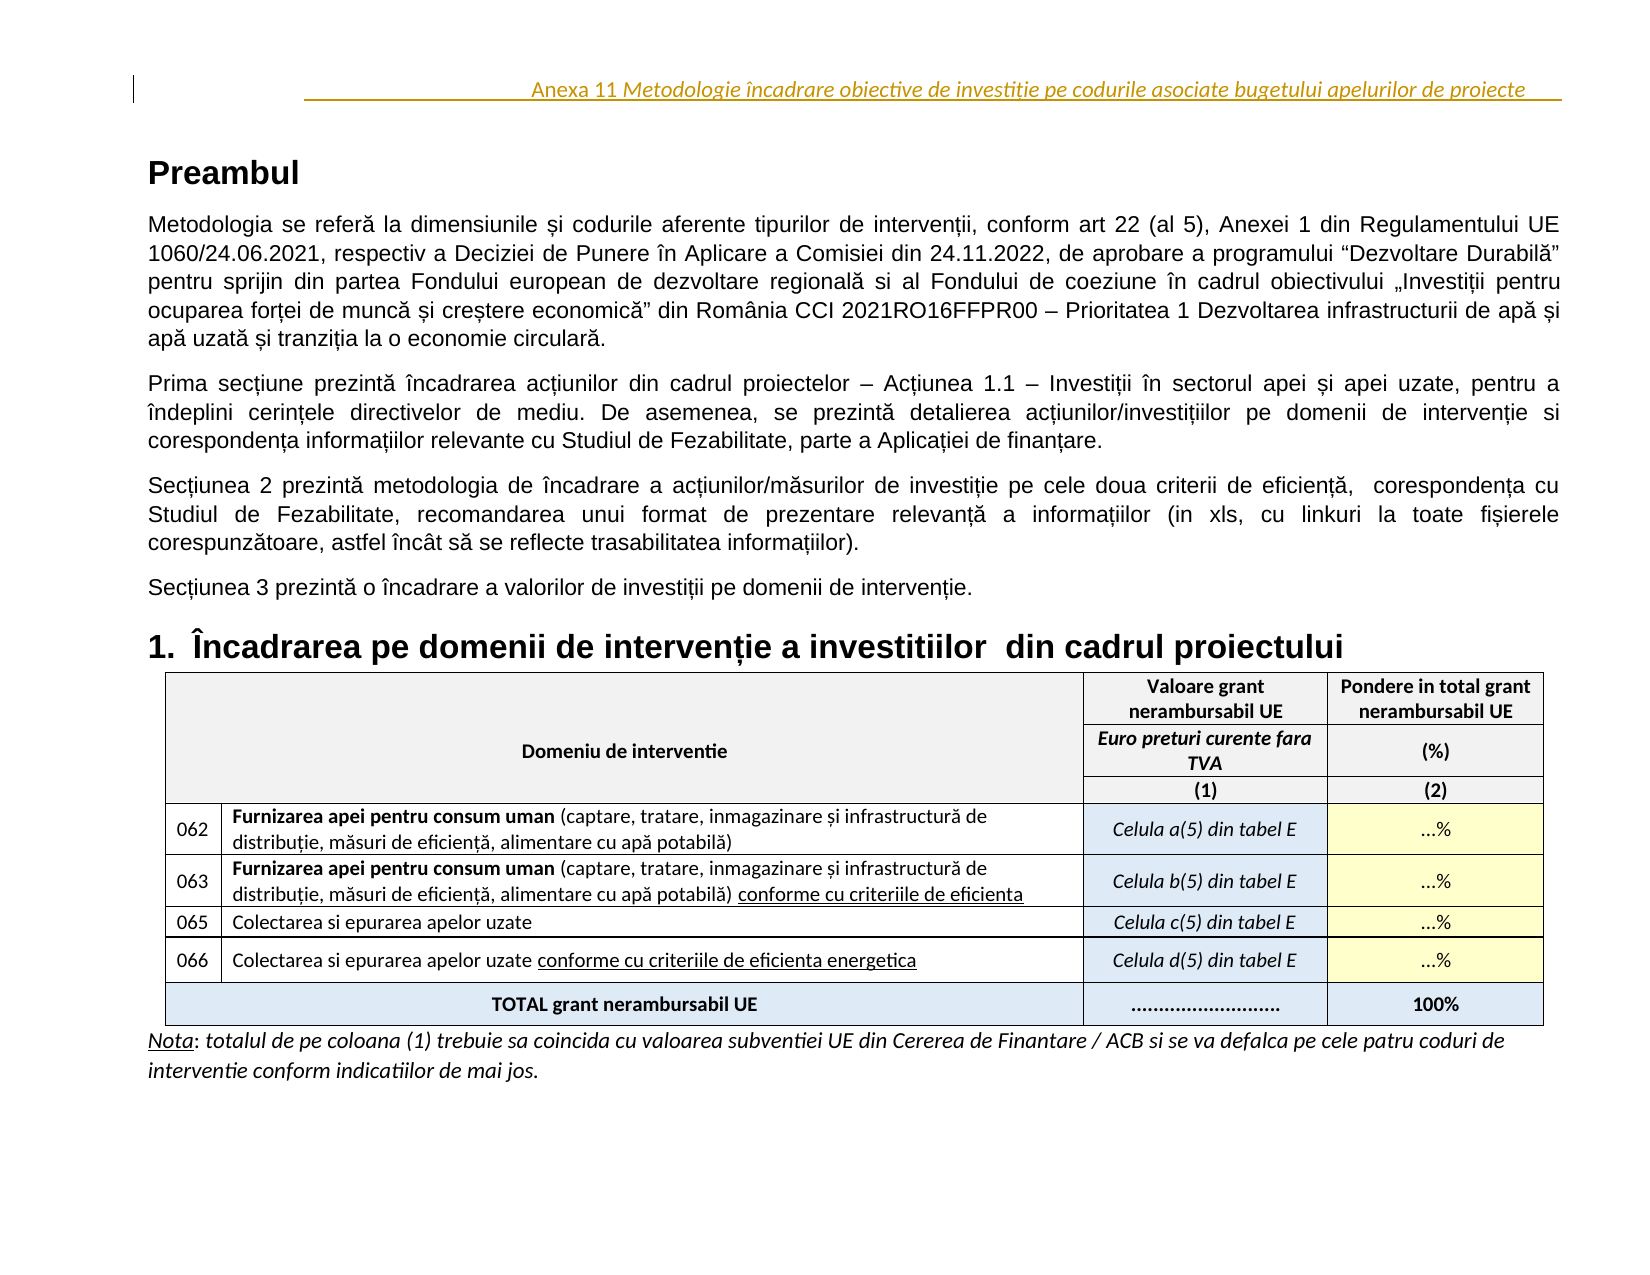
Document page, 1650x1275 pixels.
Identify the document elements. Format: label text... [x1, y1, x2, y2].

table_header Domeniu de interventie [166, 673, 1083, 802]
table_cell Celula c(5) din tabel E [1084, 907, 1327, 936]
subtitle Încadrarea pe domenii de intervenție a investitiilor din cadrul proiectului [148, 628, 1561, 666]
table_cell Celula b(5) din tabel E [1084, 855, 1327, 906]
table_cell Furnizarea apei pentru consum uman (captare, tratare, inmagazinare și infrastructură de distribuție, măsuri de eficiență, alimentare cu apă potabilă) [222, 804, 1083, 854]
text Secțiunea 2 prezintă metodologia de încadrare a acțiunilor/măsurilor de investiție pe cele doua criterii de eficiență, corespondența cu Studiul de Fezabilitate, recomandarea unui format de prezentare relevanță a informațiilor (in xls, cu linkuri la toate fișierele corespunzătoare, astfel încât să se reflecte trasabilitatea informațiilor). [148, 472, 1561, 555]
table_cell (2) [1328, 777, 1543, 802]
text Metodologia se referă la dimensiunile și codurile aferente tipurilor de intervenții, conform art 22 (al 5), Anexei 1 din Regulamentului UE 1060/24.06.2021, respectiv a Deciziei de Punere în Aplicare a Comisiei din 24.11.2022, de aprobare a programului “Dezvoltare Durabilă” pentru sprijin din partea Fondului european de dezvoltare regională si al Fondului de coeziune în cadrul obiectivului „Investiții pentru ocuparea forței de muncă și creștere economică” din România CCI 2021RO16FFPR00 – Prioritatea 1 Dezvoltarea infrastructurii de apă și apă uzată și tranziția la o economie circulară. [148, 211, 1561, 351]
table_cell Celula d(5) din tabel E [1084, 938, 1327, 982]
table_cell Colectarea si epurarea apelor uzate conforme cu criteriile de eficienta energetica [222, 938, 1083, 982]
table_cell ........................... [1084, 983, 1327, 1025]
table_cell Furnizarea apei pentru consum uman (captare, tratare, inmagazinare și infrastructură de distribuție, măsuri de eficiență, alimentare cu apă potabilă) conforme cu criteriile de eficienta [222, 855, 1083, 906]
table_cell Euro preturi curente fara TVA [1084, 725, 1327, 776]
table_cell 062 [166, 804, 221, 854]
text Prima secțiune prezintă încadrarea acțiunilor din cadrul proiectelor – Acțiunea 1.1 – Investiții în sectorul apei și apei uzate, pentru a îndeplini cerințele directivelor de mediu. De asemenea, se prezintă detalierea acțiunilor/investițiilor pe domenii de intervenție si corespondența informațiilor relevante cu Studiul de Fezabilitate, parte a Aplicației de finanțare. [148, 370, 1561, 453]
table_cell ...% [1328, 855, 1543, 906]
table_cell 063 [166, 855, 221, 906]
table_cell Colectarea si epurarea apelor uzate [222, 907, 1083, 936]
text Secțiunea 3 prezintă o încadrare a valorilor de investiții pe domenii de intervenție. [148, 574, 1561, 601]
table_cell (%) [1328, 725, 1543, 776]
table_cell Celula a(5) din tabel E [1084, 804, 1327, 854]
text Preambul [148, 153, 1561, 192]
table_cell 066 [166, 938, 221, 982]
table_cell 065 [166, 907, 221, 936]
table_cell (1) [1084, 777, 1327, 802]
table_cell 100% [1328, 983, 1543, 1025]
table_header Valoare grant nerambursabil UE [1084, 673, 1327, 724]
table_cell ...% [1328, 804, 1543, 854]
table_header Pondere in total grant nerambursabil UE [1328, 673, 1543, 724]
table_cell TOTAL grant nerambursabil UE [166, 983, 1083, 1025]
text Nota: totalul de pe coloana (1) trebuie sa coincida cu valoarea subventiei UE din Cererea de Finantare / ACB si se va defalca pe cele patru coduri de interventie conform indicatiilor de mai jos. [148, 1026, 1561, 1084]
table_cell ...% [1328, 907, 1543, 936]
table_cell ...% [1328, 938, 1543, 982]
